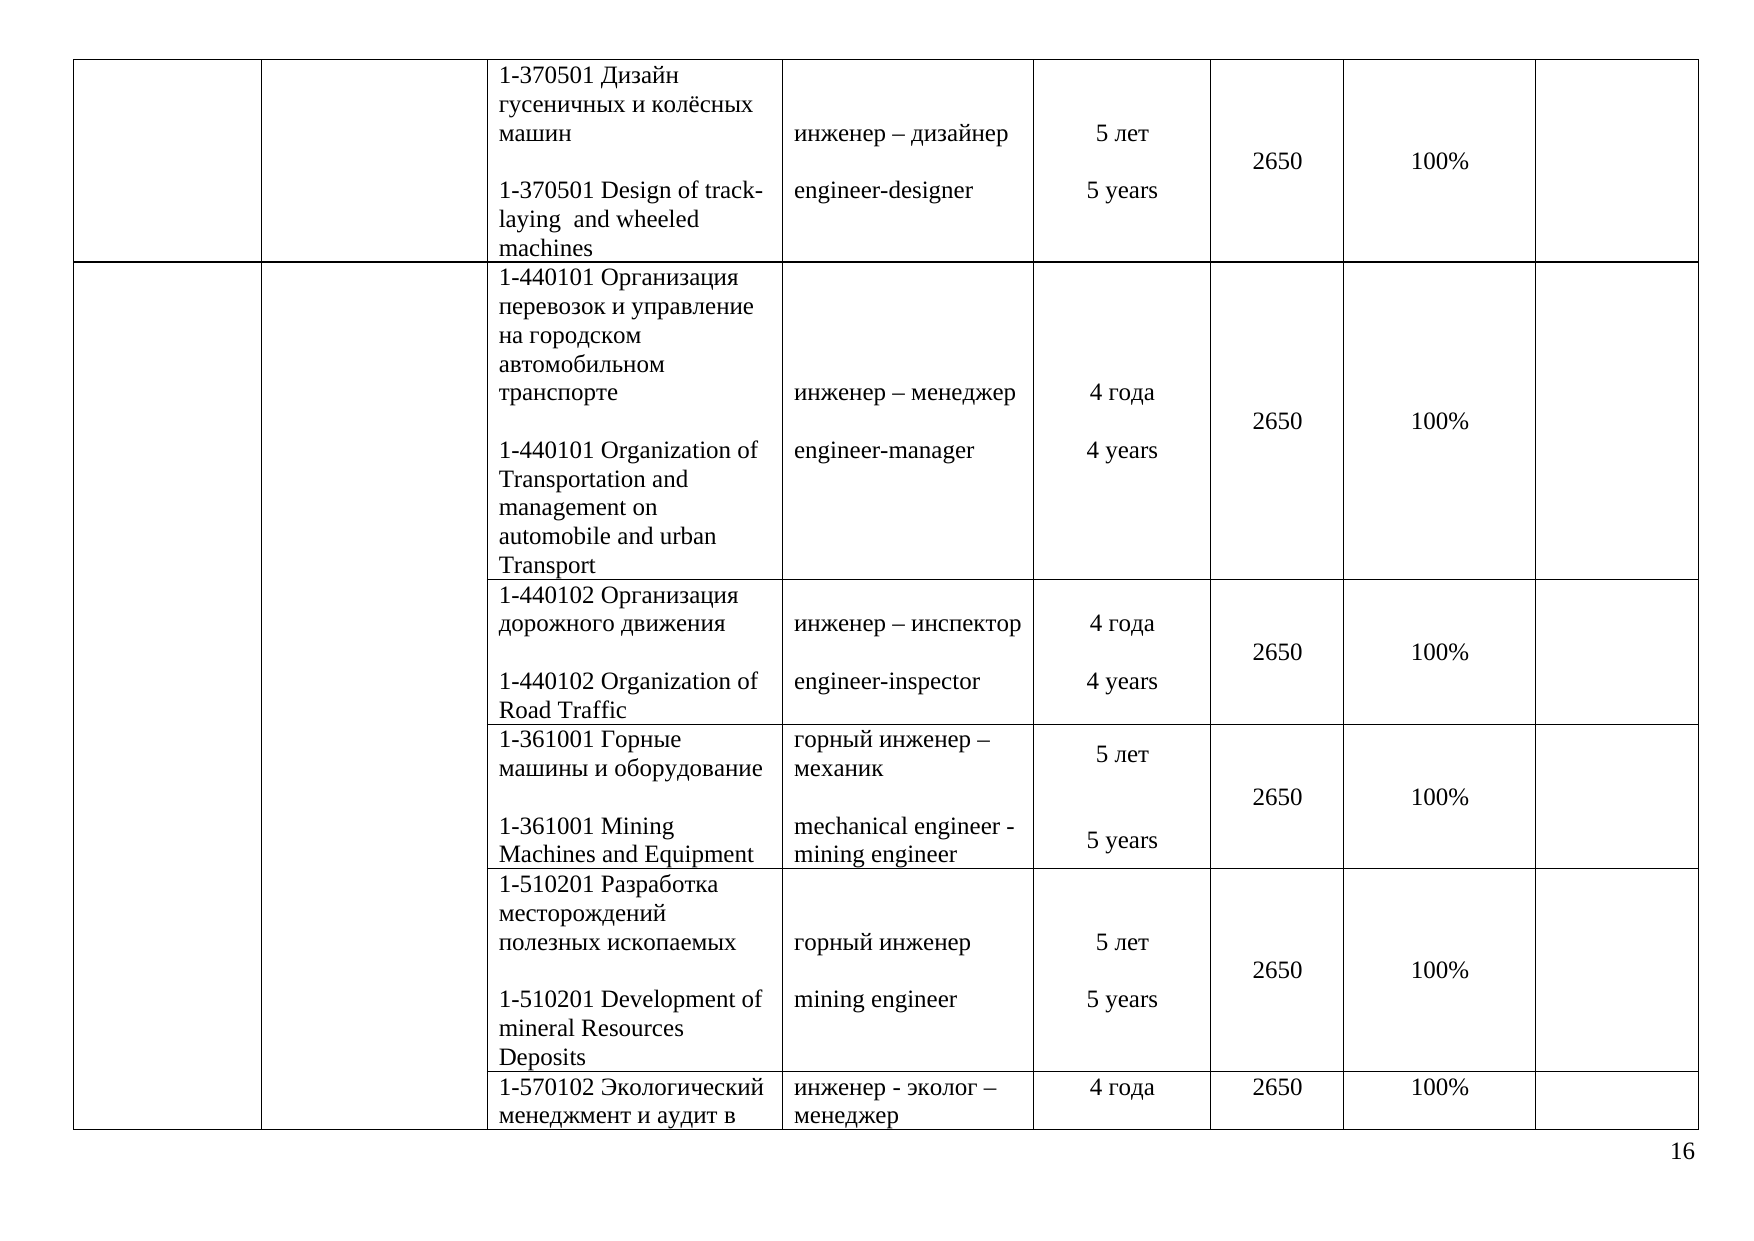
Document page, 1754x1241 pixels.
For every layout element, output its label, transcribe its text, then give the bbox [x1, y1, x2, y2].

table_cell [1536, 725, 1698, 868]
table_cell 2650 [1211, 60, 1343, 261]
table_cell 1-370501 Дизайн гусеничных и колёсных машин 1-370501 Design of track-laying and wheeled machines [488, 60, 782, 261]
table_cell 2650 [1211, 263, 1343, 579]
table_cell 5 лет 5 years [1034, 869, 1210, 1071]
table_cell 100% [1344, 1072, 1535, 1129]
table_cell [1536, 60, 1698, 261]
table_cell [262, 263, 487, 1129]
table_cell 100% [1344, 263, 1535, 579]
table_cell 100% [1344, 60, 1535, 261]
table_cell [74, 263, 261, 1129]
table_cell 2650 [1211, 725, 1343, 868]
table_cell 1-440101 Организация перевозок и управление на городском автомобильном транспорте 1-440101 Organization of Transportation and management on automobile and urban Transport [488, 263, 782, 579]
table_cell [1536, 869, 1698, 1071]
table_cell 1-361001 Горные машины и оборудование 1-361001 Mining Machines and Equipment [488, 725, 782, 868]
table_cell 100% [1344, 580, 1535, 723]
table_cell 1-510201 Разработка месторождений полезных ископаемых 1-510201 Development of mineral Resources Deposits [488, 869, 782, 1071]
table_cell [488, 1072, 782, 1129]
table_cell 4 года 4 years [1034, 263, 1210, 579]
table_cell 100% [1344, 725, 1535, 868]
table_cell [1536, 1072, 1698, 1129]
table_cell горный инженер mining engineer [783, 869, 1033, 1071]
table_cell 5 лет 5 years [1034, 725, 1210, 868]
table_cell инженер – инспектор engineer-inspector [783, 580, 1033, 723]
table_cell [1536, 263, 1698, 579]
table_cell горный инженер – механик mechanical engineer - mining engineer [783, 725, 1033, 868]
table_cell 5 лет 5 years [1034, 60, 1210, 261]
table_cell 2650 [1211, 869, 1343, 1071]
table_cell 4 года 4 years [1034, 580, 1210, 723]
table_cell 1-440102 Организация дорожного движения 1-440102 Organization of Road Traffic [488, 580, 782, 723]
table_cell инженер – менеджер engineer-manager [783, 263, 1033, 579]
table_cell [1536, 580, 1698, 723]
table_cell 2650 [1211, 1072, 1343, 1129]
table_cell инженер – дизайнер engineer-designer [783, 60, 1033, 261]
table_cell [783, 1072, 1033, 1129]
table_cell 4 года 4 years [1034, 1072, 1210, 1129]
table_cell 100% [1344, 869, 1535, 1071]
table_cell 2650 [1211, 580, 1343, 723]
